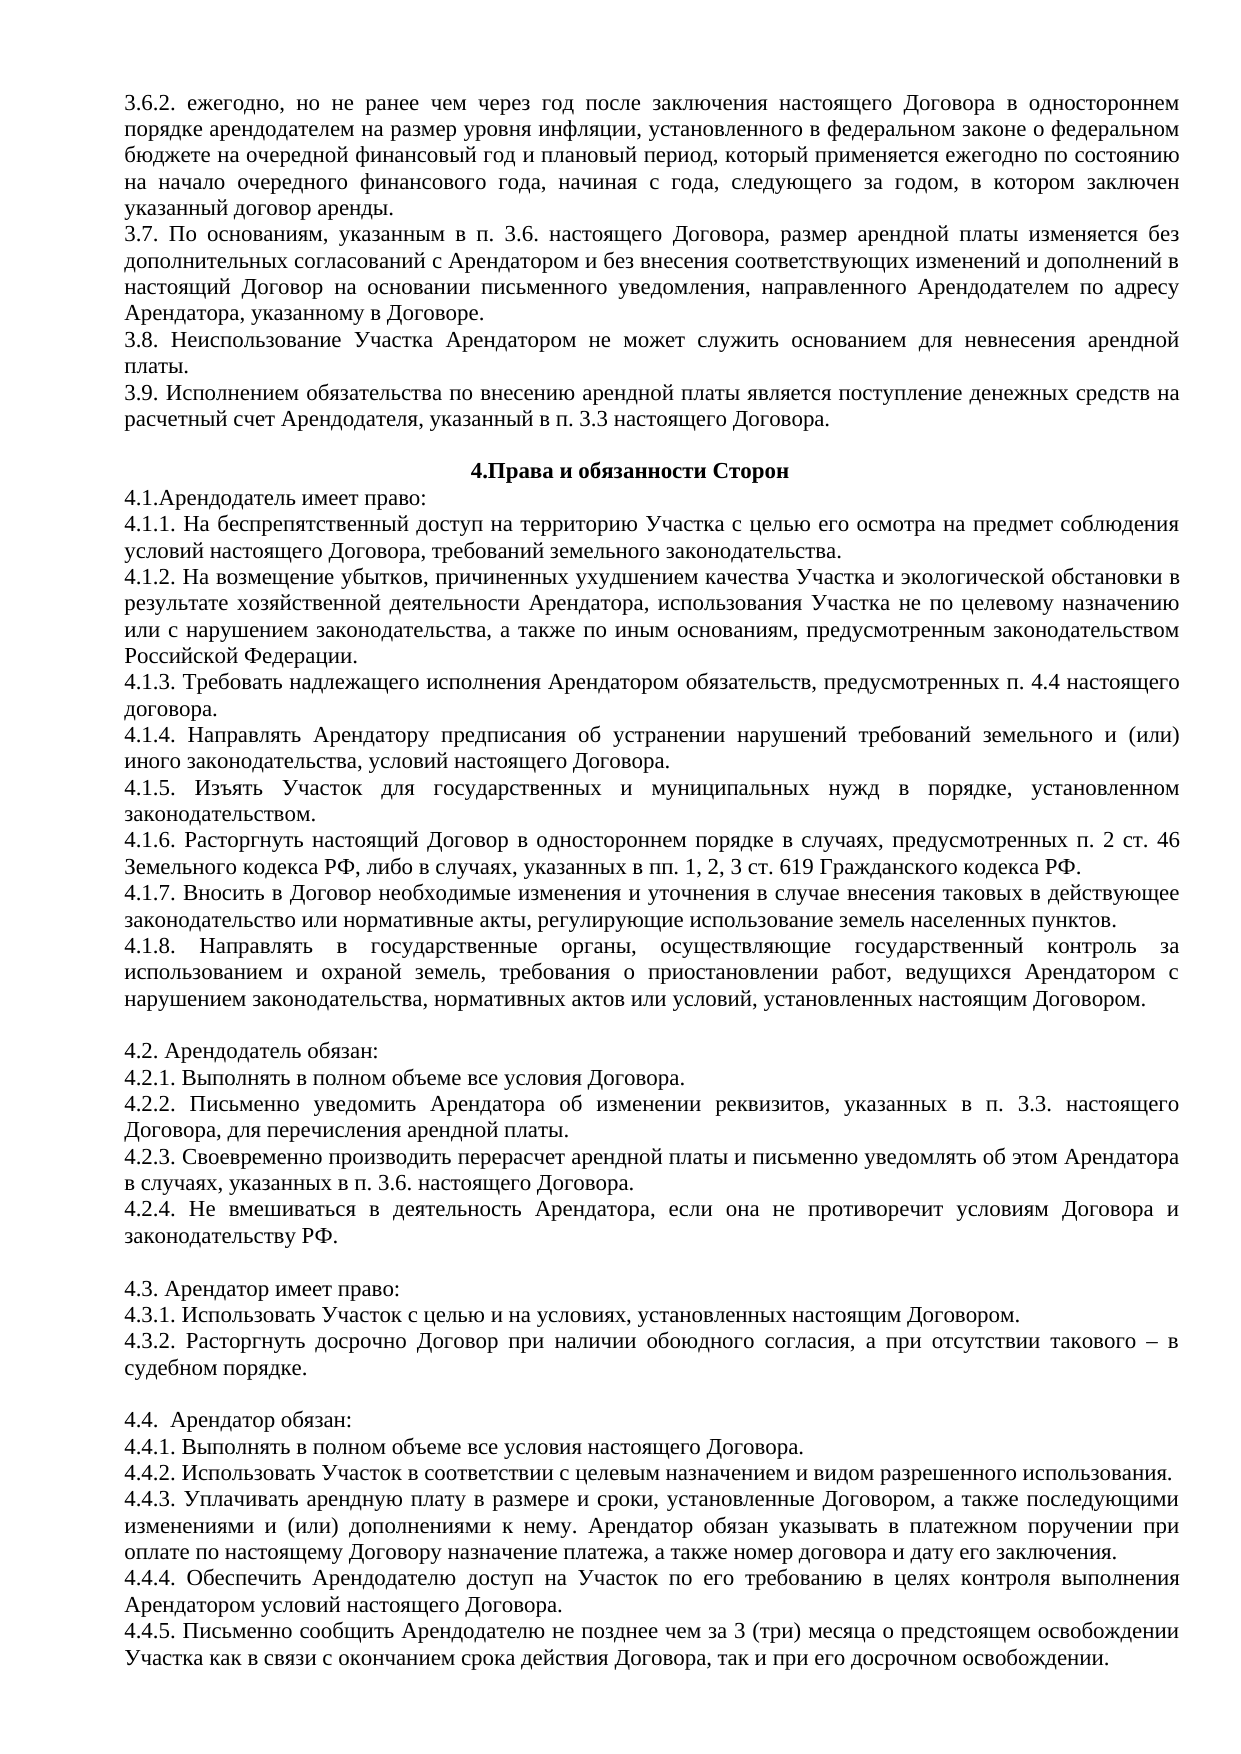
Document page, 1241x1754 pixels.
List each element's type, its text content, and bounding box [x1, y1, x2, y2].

text 4.2.2. Письменно уведомить Арендатора об изменении реквизитов, указанных в п. 3.3. настоящего Договора, для перечисления арендной платы. [124, 1090, 1181, 1143]
text 4.2.1. Выполнять в полном объеме все условия Договора. [124, 1064, 1181, 1090]
text 4.4.4. Обеспечить Арендодателю доступ на Участок по его требованию в целях контроля выполнения Арендатором условий настоящего Договора. [124, 1564, 1181, 1617]
text 4.4.1. Выполнять в полном объеме все условия настоящего Договора. [124, 1433, 1181, 1459]
text 3.9. Исполнением обязательства по внесению арендной платы является поступление денежных средств на расчетный счет Арендодателя, указанный в п. 3.3 настоящего Договора. [124, 378, 1181, 431]
text 4.3. Арендатор имеет право: [124, 1274, 1181, 1301]
text 4.3.2. Расторгнуть досрочно Договор при наличии обоюдного согласия, а при отсутствии такового – в судебном порядке. [124, 1327, 1181, 1380]
text 4.1.2. На возмещение убытков, причиненных ухудшением качества Участка и экологической обстановки в результате хозяйственной деятельности Арендатора, использования Участка не по целевому назначению или с нарушением законодательства, а также по иным основаниям, предусмотренным законодательством Российской Федерации. [124, 563, 1181, 668]
text 4.3.1. Использовать Участок с целью и на условиях, установленных настоящим Договором. [124, 1301, 1181, 1327]
text 4.1.4. Направлять Арендатору предписания об устранении нарушений требований земельного и (или) иного законодательства, условий настоящего Договора. [124, 721, 1181, 774]
text 4.4.2. Использовать Участок в соответствии с целевым назначением и видом разрешенного использования. [124, 1459, 1181, 1485]
text 3.8. Неиспользование Участка Арендатором не может служить основанием для невнесения арендной платы. [124, 326, 1181, 378]
text 4.Права и обязанности Сторон [124, 458, 1181, 484]
text 4.1.5. Изъять Участок для государственных и муниципальных нужд в порядке, установленном законодательством. [124, 774, 1181, 827]
text 3.6.2. ежегодно, но не ранее чем через год после заключения настоящего Договора в одностороннем порядке арендодателем на размер уровня инфляции, установленного в федеральном законе о федеральном бюджете на очередной финансовый год и плановый период, который применяется ежегодно по состоянию на начало очередного финансового года, начиная с года, следующего за годом, в котором заключен указанный договор аренды. [124, 89, 1181, 220]
text 4.1.1. На беспрепятственный доступ на территорию Участка с целью его осмотра на предмет соблюдения условий настоящего Договора, требований земельного законодательства. [124, 510, 1181, 563]
text 4.1.8. Направлять в государственные органы, осуществляющие государственный контроль за использованием и охраной земель, требования о приостановлении работ, ведущихся Арендатором с нарушением законодательства, нормативных актов или условий, установленных настоящим Договором. [124, 932, 1181, 1011]
text 4.4.5. Письменно сообщить Арендодателю не позднее чем за 3 (три) месяца о предстоящем освобождении Участка как в связи с окончанием срока действия Договора, так и при его досрочном освобождении. [124, 1617, 1181, 1670]
text 4.1.Арендодатель имеет право: [124, 484, 1181, 510]
text 3.7. По основаниям, указанным в п. 3.6. настоящего Договора, размер арендной платы изменяется без дополнительных согласований с Арендатором и без внесения соответствующих изменений и дополнений в настоящий Договор на основании письменного уведомления, направленного Арендодателем по адресу Арендатора, указанному в Договоре. [124, 220, 1181, 326]
text 4.4.3. Уплачивать арендную плату в размере и сроки, установленные Договором, а также последующими изменениями и (или) дополнениями к нему. Арендатор обязан указывать в платежном поручении при оплате по настоящему Договору назначение платежа, а также номер договора и дату его заключения. [124, 1485, 1181, 1564]
text 4.1.6. Расторгнуть настоящий Договор в одностороннем порядке в случаях, предусмотренных п. 2 ст. 46 Земельного кодекса РФ, либо в случаях, указанных в пп. 1, 2, 3 ст. 619 Гражданского кодекса РФ. [124, 827, 1181, 879]
text 4.4. Арендатор обязан: [124, 1406, 1181, 1433]
text 4.2.3. Своевременно производить перерасчет арендной платы и письменно уведомлять об этом Арендатора в случаях, указанных в п. 3.6. настоящего Договора. [124, 1143, 1181, 1196]
text 4.2.4. Не вмешиваться в деятельность Арендатора, если она не противоречит условиям Договора и законодательству РФ. [124, 1196, 1181, 1248]
text 4.1.7. Вносить в Договор необходимые изменения и уточнения в случае внесения таковых в действующее законодательство или нормативные акты, регулирующие использование земель населенных пунктов. [124, 879, 1181, 932]
text 4.1.3. Требовать надлежащего исполнения Арендатором обязательств, предусмотренных п. 4.4 настоящего договора. [124, 668, 1181, 721]
text 4.2. Арендодатель обязан: [124, 1037, 1181, 1064]
